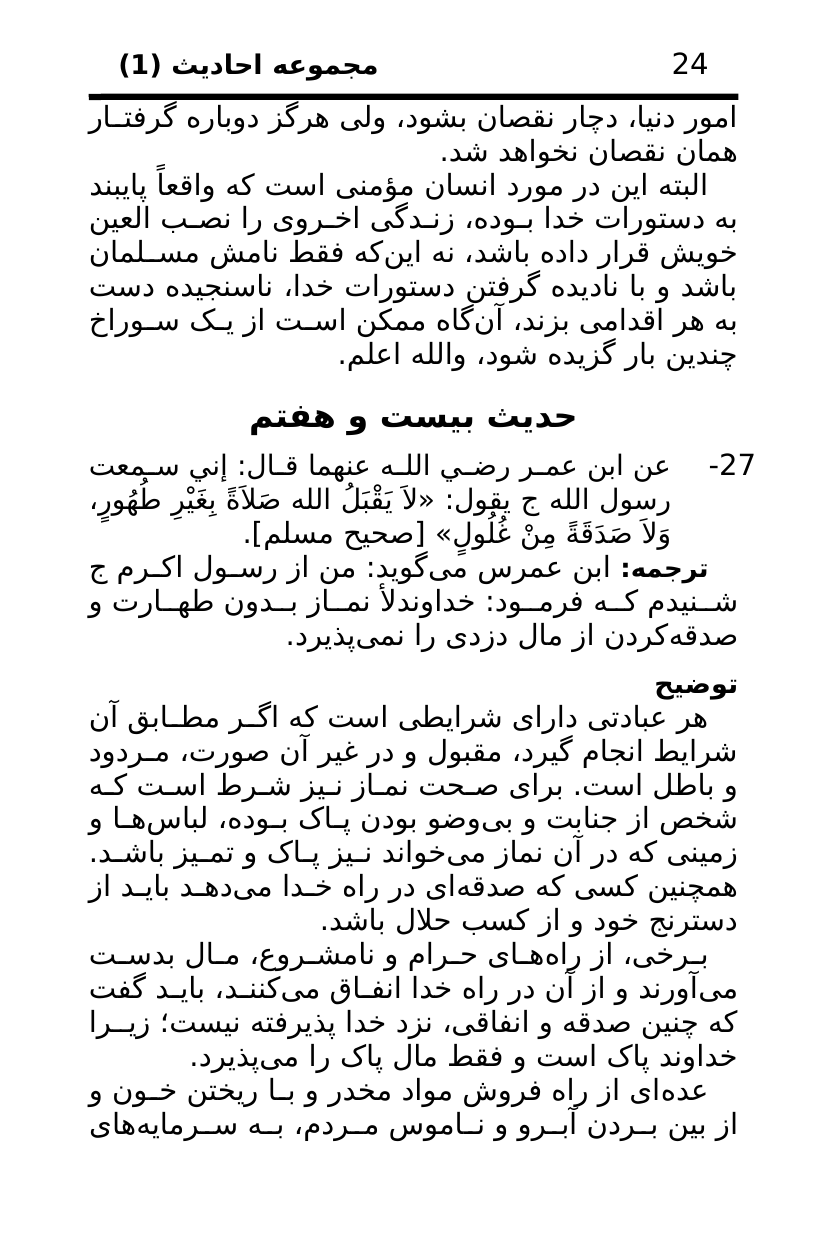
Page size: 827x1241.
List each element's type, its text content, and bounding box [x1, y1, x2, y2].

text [89, 100, 738, 168]
text البته این در مورد انسان مؤمنی است که واقعاً پایبند به دستورات خدا بوده، زندگی اخروی را نصب العین خویش قرار داده باشد، نه این‌که فقط نامش مسلمان باشد و با نادیده گرفتن دستورات خدا، ناسنجیده دست به هر اقدامی بزند، آن‌گاه ممکن است از یک سوراخ چندین بار گزیده شود، والله اعلم. [89, 168, 738, 372]
text حدیث بیست و هفتم [89, 397, 738, 436]
list عن ابن عمر رضي الله عنهما قال: إني سمعت رسول ‌الله ج يقول: «لاَ يَقْبَلُ الله صَلاَةً بِغَيْرِ طُهُورٍ، وَلاَ صَدَقَةً مِنْ غُلُولٍ» [صحیح مسلم]. [89, 448, 708, 550]
text توضیح [89, 668, 738, 700]
text ترجمه: ابن عمرس می‌گوید: من از رسول اکرم‌ ج شنیدم که فرمود: خداوندﻷ نماز بدون طهارت و صدقه‌کردن از مال دزدی را نمی‌پذیرد. [89, 550, 738, 652]
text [89, 1073, 738, 1141]
text هر عبادتی دارای شرایطی است که اگر مطابق آن شرایط انجام گیرد، مقبول و در غیر آن صورت، مردود و باطل است. برای صحت نماز نیز شرط است که شخص از جنابت و بی‌وضو بودن پاک بوده، لباس‌ها و زمینی که در آن نماز می‌خواند نیز پاک و تمیز باشد. همچنین کسی که صدقه‌ای در راه خدا می‌دهد باید از دسترنج خود و از کسب حلال باشد. [89, 700, 738, 938]
text برخی، از راه‌های حرام و نامشروع، مال بدست می‌آورند و از آن در راه خدا انفاق می‌کنند، باید گفت که چنین صدقه و انفاقی، نزد خدا پذیرفته نیست؛ زیرا خداوند پاک است و فقط مال پاک را می‌پذیرد. [89, 938, 738, 1073]
